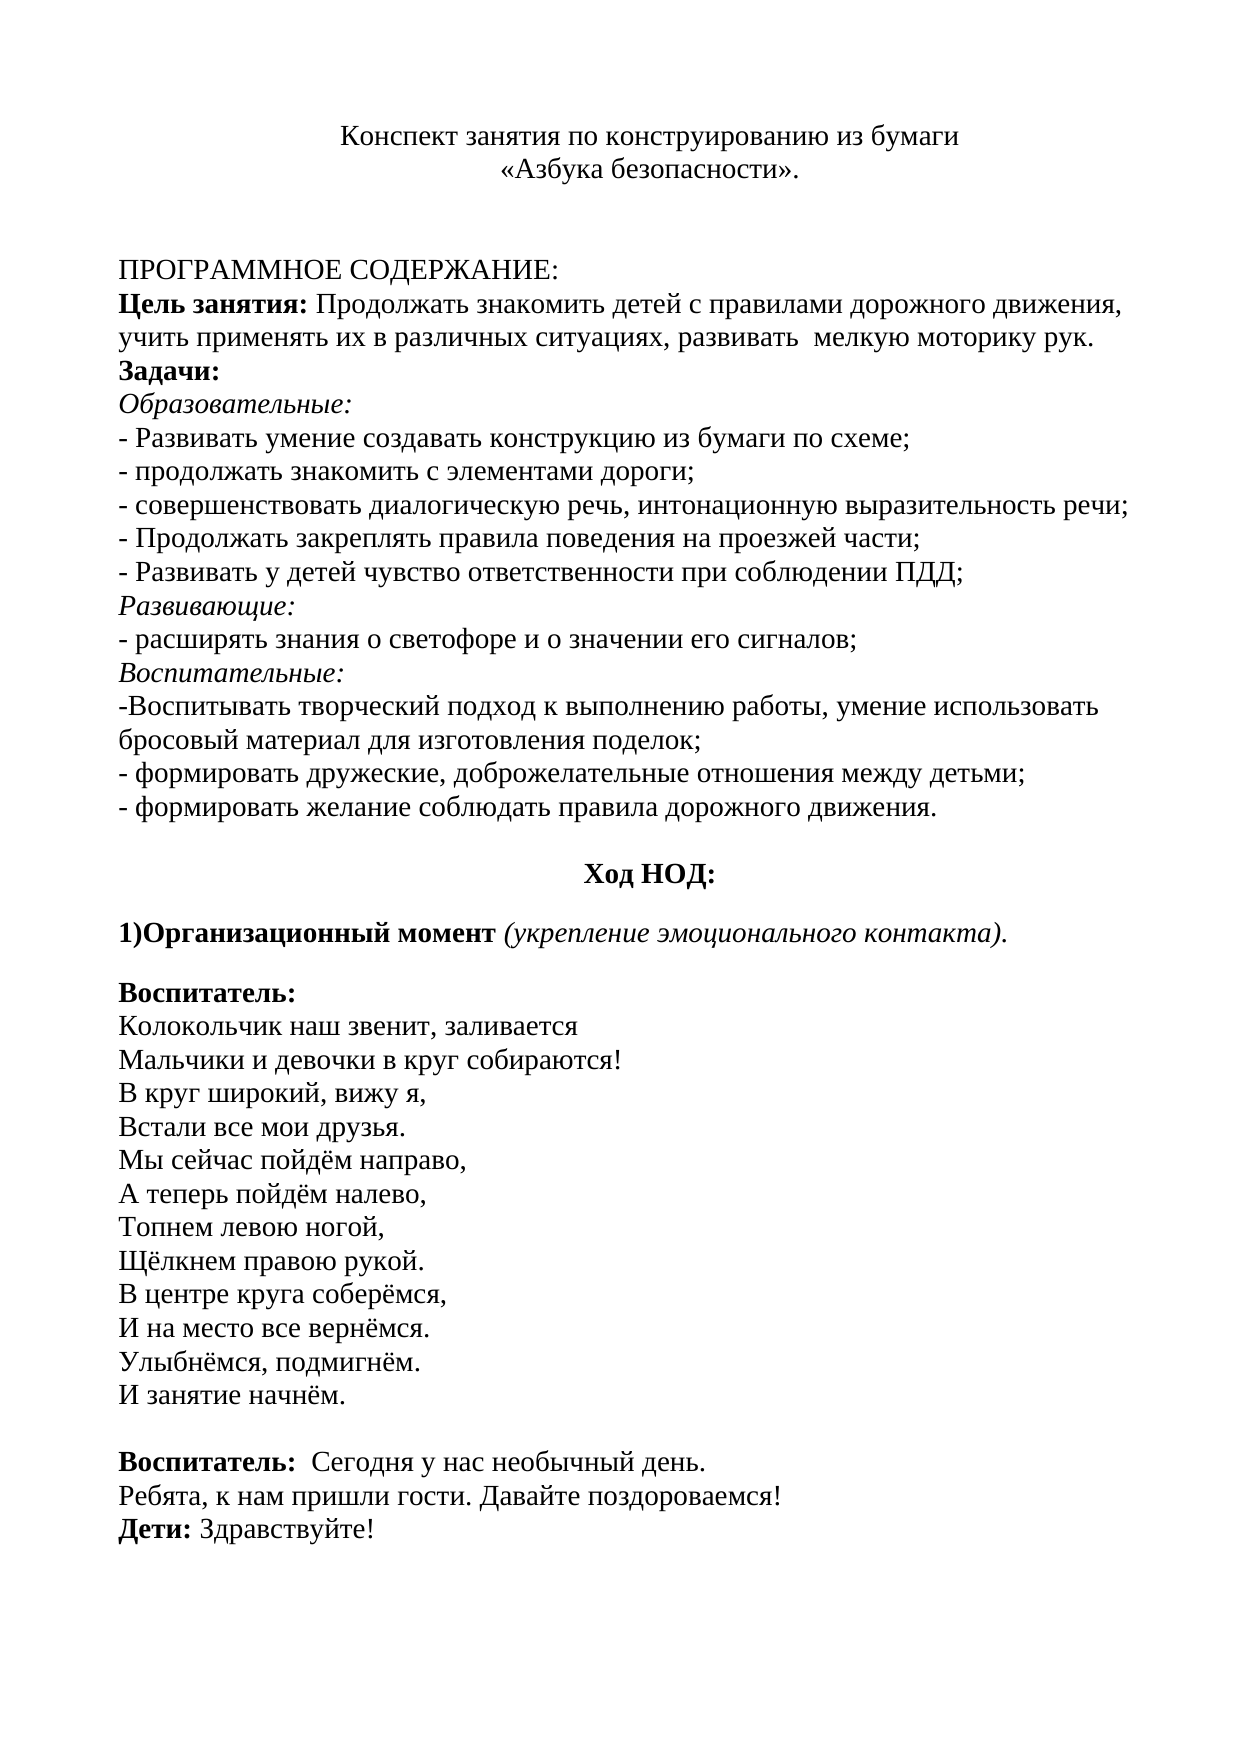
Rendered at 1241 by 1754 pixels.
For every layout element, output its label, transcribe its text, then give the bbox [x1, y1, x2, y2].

text ПРОГРАММНОЕ СОДЕРЖАНИЕ: [118, 252, 1181, 286]
text - Развивать у детей чувство ответственности при соблюдении ПДД; [118, 554, 1181, 588]
text Ход НОД: [118, 856, 1181, 889]
text Колокольчик наш звенит, заливается [118, 1008, 1181, 1042]
text - формировать желание соблюдать правила дорожного движения. [118, 789, 1181, 822]
text Воспитатель: [118, 975, 1181, 1008]
text Конспект занятия по конструированию из бумаги [118, 118, 1181, 152]
text Ребята, к нам пришли гости. Давайте поздороваемся! [118, 1478, 1181, 1511]
text Мы сейчас пойдём направо, [118, 1142, 1181, 1176]
text -Воспитывать творческий подход к выполнению работы, умение использовать бросовый материал для изготовления поделок; [118, 688, 1181, 755]
text В круг широкий, вижу я, [118, 1075, 1181, 1109]
text А теперь пойдём налево, [118, 1176, 1181, 1209]
text Улыбнёмся, подмигнём. [118, 1344, 1181, 1377]
text - расширять знания о светофоре и о значении его сигналов; [118, 621, 1181, 655]
text Цель занятия: Продолжать знакомить детей с правилами дорожного движения, учить применять их в различных ситуациях, развивать мелкую моторику рук. [118, 286, 1181, 353]
text Воспитатель: Сегодня у нас необычный день. [118, 1444, 1181, 1478]
text Задачи: [118, 353, 1181, 386]
text - формировать дружеские, доброжелательные отношения между детьми; [118, 755, 1181, 789]
text В центре круга соберёмся, [118, 1277, 1181, 1310]
text Встали все мои друзья. [118, 1109, 1181, 1142]
text - Продолжать закреплять правила поведения на проезжей части; [118, 521, 1181, 554]
text Мальчики и девочки в круг собираются! [118, 1042, 1181, 1075]
text Щёлкнем правою рукой. [118, 1243, 1181, 1277]
text И занятие начнём. [118, 1377, 1181, 1411]
text - продолжать знакомить с элементами дороги; [118, 453, 1181, 487]
text 1)Организационный момент (укрепление эмоционального контакта). [118, 915, 1181, 949]
text И на место все вернёмся. [118, 1310, 1181, 1344]
text Образовательные: [118, 386, 1181, 420]
text Воспитательные: [118, 655, 1181, 688]
text Развивающие: [118, 588, 1181, 621]
text Топнем левою ногой, [118, 1209, 1181, 1243]
text «Азбука безопасности». [118, 152, 1181, 185]
text - совершенствовать диалогическую речь, интонационную выразительность речи; [118, 487, 1181, 521]
text - Развивать умение создавать конструкцию из бумаги по схеме; [118, 420, 1181, 453]
text Дети: Здравствуйте! [118, 1511, 1181, 1545]
